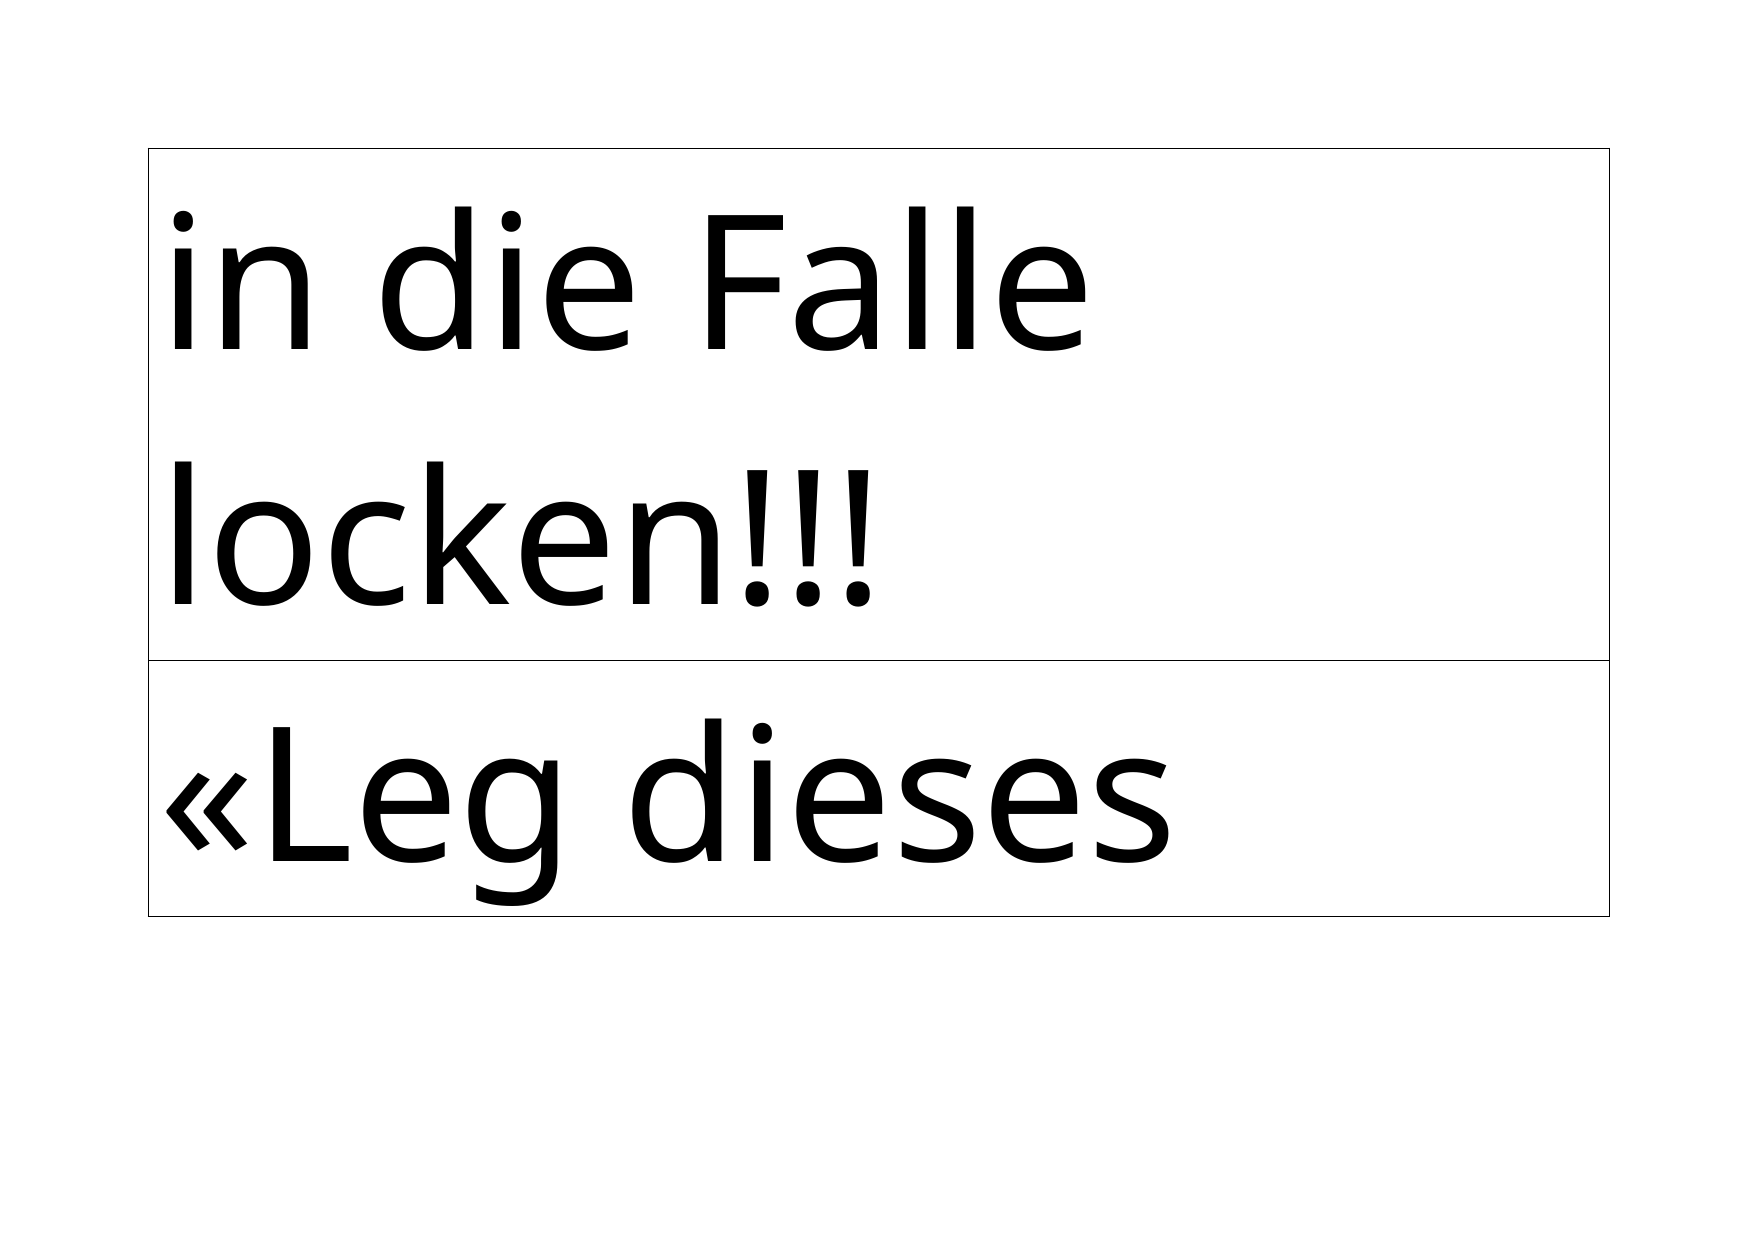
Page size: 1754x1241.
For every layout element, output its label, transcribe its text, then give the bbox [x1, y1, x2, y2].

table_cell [149, 661, 1609, 916]
table_cell in die Falle locken!!! [149, 149, 1609, 659]
